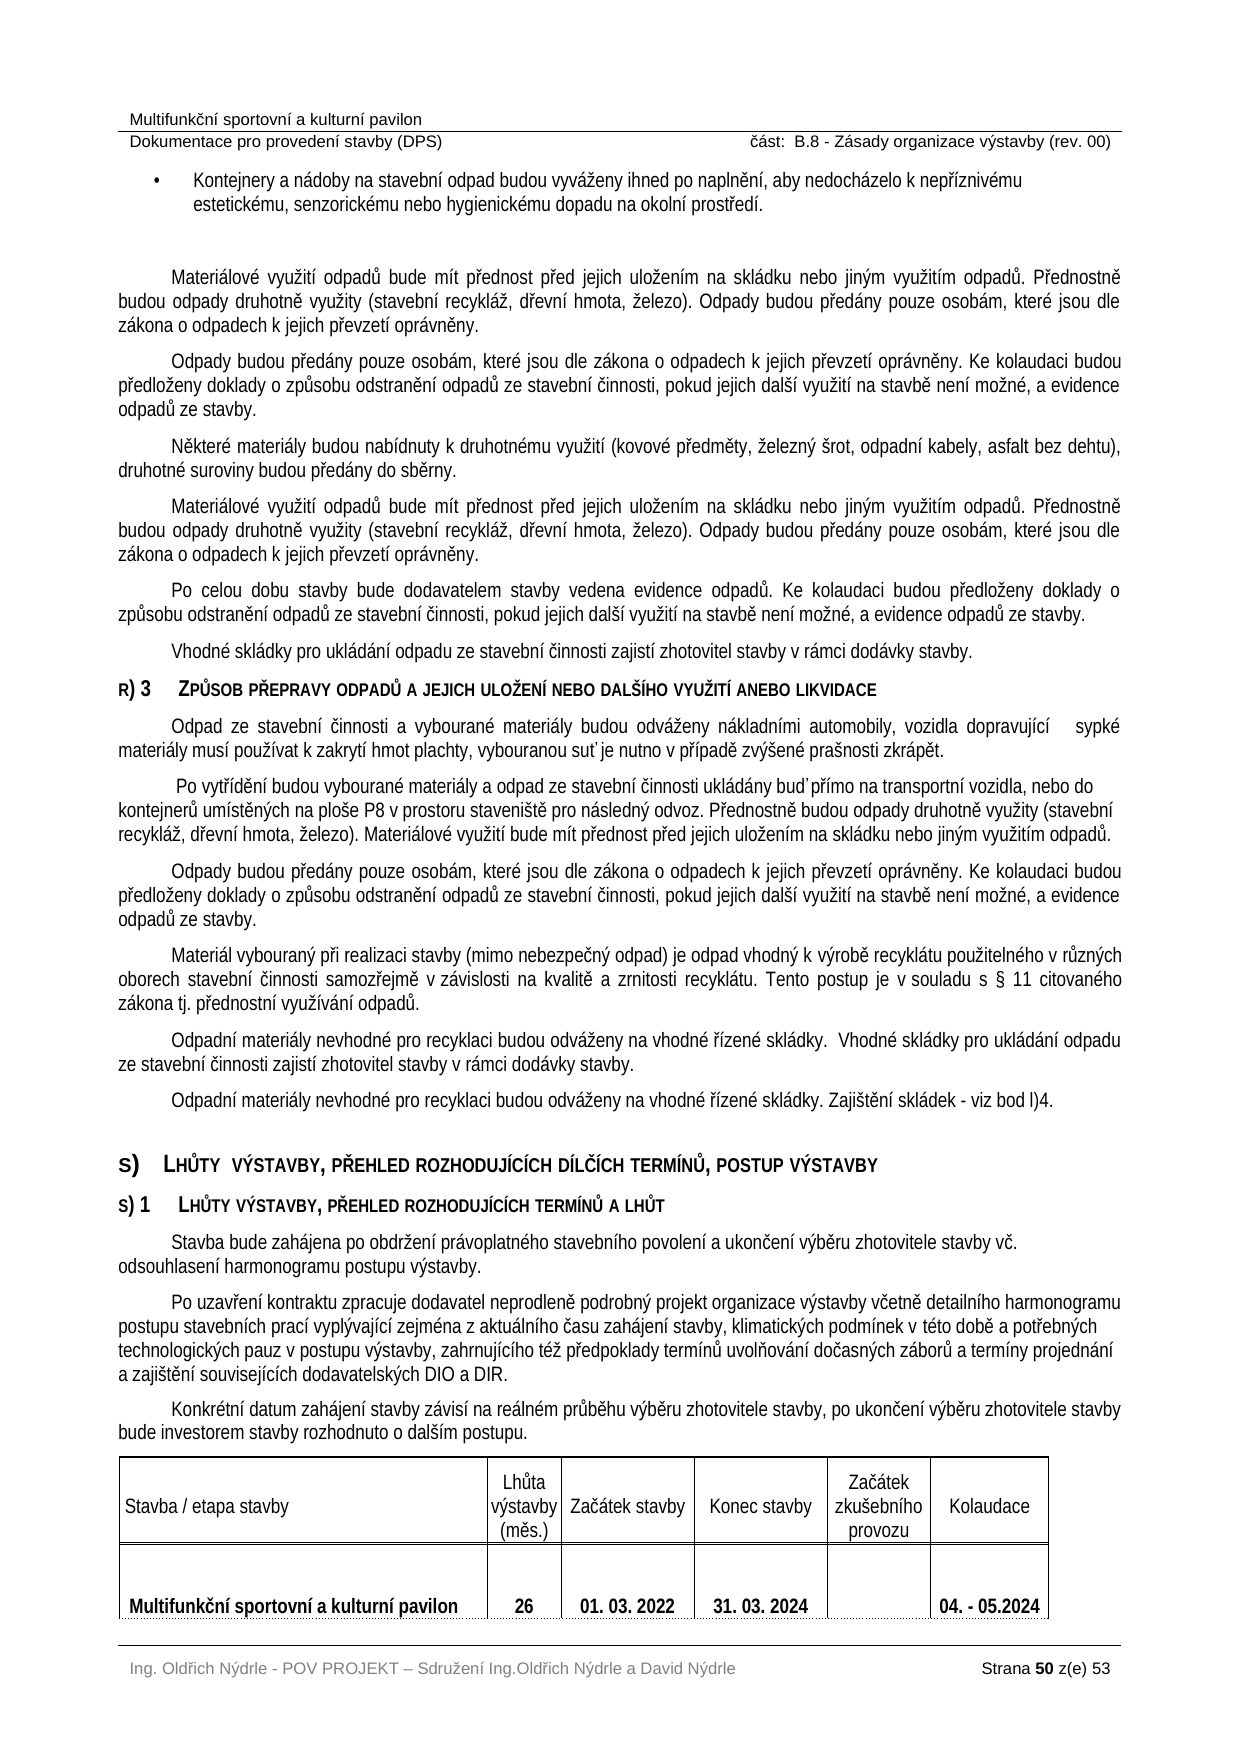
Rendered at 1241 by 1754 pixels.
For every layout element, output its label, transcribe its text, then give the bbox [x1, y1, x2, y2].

text Po vytřídění budou vybourané materiály a odpad ze stavební činnosti ukládány buď přímo na transportní vozidla, nebo do kontejnerů umístěných na ploše P8 v prostoru staveniště pro následný odvoz. Přednostně budou odpady druhotně využity (stavební recykláž, dřevní hmota, železo). Materiálové využití bude mít přednost před jejich uložením na skládku nebo jiným využitím odpadů. [118, 774, 1122, 846]
text Lhůty výstavby, přehled rozhodujících termínů a lhůt [118, 1191, 1122, 1217]
table_header Lhůta výstavby (měs.) [488, 1458, 561, 1542]
text • Kontejnery a nádoby na stavební odpad budou vyváženy ihned po naplnění, aby nedocházelo k nepříznivému estetickému, senzorickému nebo hygienickému dopadu na okolní prostředí. [153, 168, 1122, 216]
table_header Začátek zkušebního provozu [828, 1458, 930, 1542]
text Materiálové využití odpadů bude mít přednost před jejich uložením na skládku nebo jiným využitím odpadů. Přednostně budou odpady druhotně využity (stavební recykláž, dřevní hmota, železo). Odpady budou předány pouze osobám, které jsou dle zákona o odpadech k jejich převzetí oprávněny. [118, 494, 1122, 566]
table_header Začátek stavby [562, 1458, 694, 1542]
table_cell [828, 1545, 930, 1618]
table_header Stavba / etapa stavby [120, 1458, 487, 1542]
table_header Konec stavby [695, 1458, 827, 1542]
text Odpad ze stavební činnosti a vybourané materiály budou odváženy nákladními automobily, vozidla dopravující sypké materiály musí používat k zakrytí hmot plachty, vybouranou suť je nutno v případě zvýšené prašnosti zkrápět. [118, 714, 1122, 762]
text Vhodné skládky pro ukládání odpadu ze stavební činnosti zajistí zhotovitel stavby v rámci dodávky stavby. [118, 639, 1122, 663]
text Odpadní materiály nevhodné pro recyklaci budou odváženy na vhodné řízené skládky. Vhodné skládky pro ukládání odpadu ze stavební činnosti zajistí zhotovitel stavby v rámci dodávky stavby. [118, 1028, 1122, 1076]
table_cell Multifunkční sportovní a kulturní pavilon [120, 1545, 487, 1618]
table_cell 26 [488, 1545, 561, 1618]
text Odpady budou předány pouze osobám, které jsou dle zákona o odpadech k jejich převzetí oprávněny. Ke kolaudaci budou předloženy doklady o způsobu odstranění odpadů ze stavební činnosti, pokud jejich další využití na stavbě není možné, a evidence odpadů ze stavby. [118, 859, 1122, 931]
text Konkrétní datum zahájení stavby závisí na reálném průběhu výběru zhotovitele stavby, po ukončení výběru zhotovitele stavby bude investorem stavby rozhodnuto o dalším postupu. [118, 1398, 1122, 1444]
text Lhůty výstavby, přehled rozhodujících dílčích termínů, postup výstavby [118, 1149, 1122, 1178]
text Materiál vybouraný při realizaci stavby (mimo nebezpečný odpad) je odpad vhodný k výrobě recyklátu použitelného v různých oborech stavební činnosti samozřejmě v závislosti na kvalitě a zrnitosti recyklátu. Tento postup je v souladu s § 11 citovaného zákona tj. přednostní využívání odpadů. [118, 943, 1122, 1015]
text Materiálové využití odpadů bude mít přednost před jejich uložením na skládku nebo jiným využitím odpadů. Přednostně budou odpady druhotně využity (stavební recykláž, dřevní hmota, železo). Odpady budou předány pouze osobám, které jsou dle zákona o odpadech k jejich převzetí oprávněny. [118, 265, 1122, 337]
table_cell 04. - 05.2024 [931, 1545, 1048, 1618]
table_cell 31. 03. 2024 [695, 1545, 827, 1618]
text Stavba bude zahájena po obdržení právoplatného stavebního povolení a ukončení výběru zhotovitele stavby vč. odsouhlasení harmonogramu postupu výstavby. [118, 1229, 1122, 1277]
text Některé materiály budou nabídnuty k druhotnému využití (kovové předměty, železný šrot, odpadní kabely, asfalt bez dehtu), druhotné suroviny budou předány do sběrny. [118, 433, 1122, 481]
text Po uzavření kontraktu zpracuje dodavatel neprodleně podrobný projekt organizace výstavby včetně detailního harmonogramu postupu stavebních prací vyplývající zejména z aktuálního času zahájení stavby, klimatických podmínek v této době a potřebných technologických pauz v postupu výstavby, zahrnujícího též předpoklady termínů uvolňování dočasných záborů a termíny projednání a zajištění souvisejících dodavatelských DIO a DIR. [118, 1290, 1122, 1386]
text Způsob přepravy odpadů a jejich uložení nebo dalšího využití anebo likvidace [118, 675, 1122, 702]
text Odpadní materiály nevhodné pro recyklaci budou odváženy na vhodné řízené skládky. Zajištění skládek - viz bod l)4. [118, 1088, 1122, 1112]
table_header Kolaudace [931, 1458, 1048, 1542]
table_cell 01. 03. 2022 [562, 1545, 694, 1618]
text Odpady budou předány pouze osobám, které jsou dle zákona o odpadech k jejich převzetí oprávněny. Ke kolaudaci budou předloženy doklady o způsobu odstranění odpadů ze stavební činnosti, pokud jejich další využití na stavbě není možné, a evidence odpadů ze stavby. [118, 349, 1122, 421]
text Po celou dobu stavby bude dodavatelem stavby vedena evidence odpadů. Ke kolaudaci budou předloženy doklady o způsobu odstranění odpadů ze stavební činnosti, pokud jejich další využití na stavbě není možné, a evidence odpadů ze stavby. [118, 578, 1122, 626]
